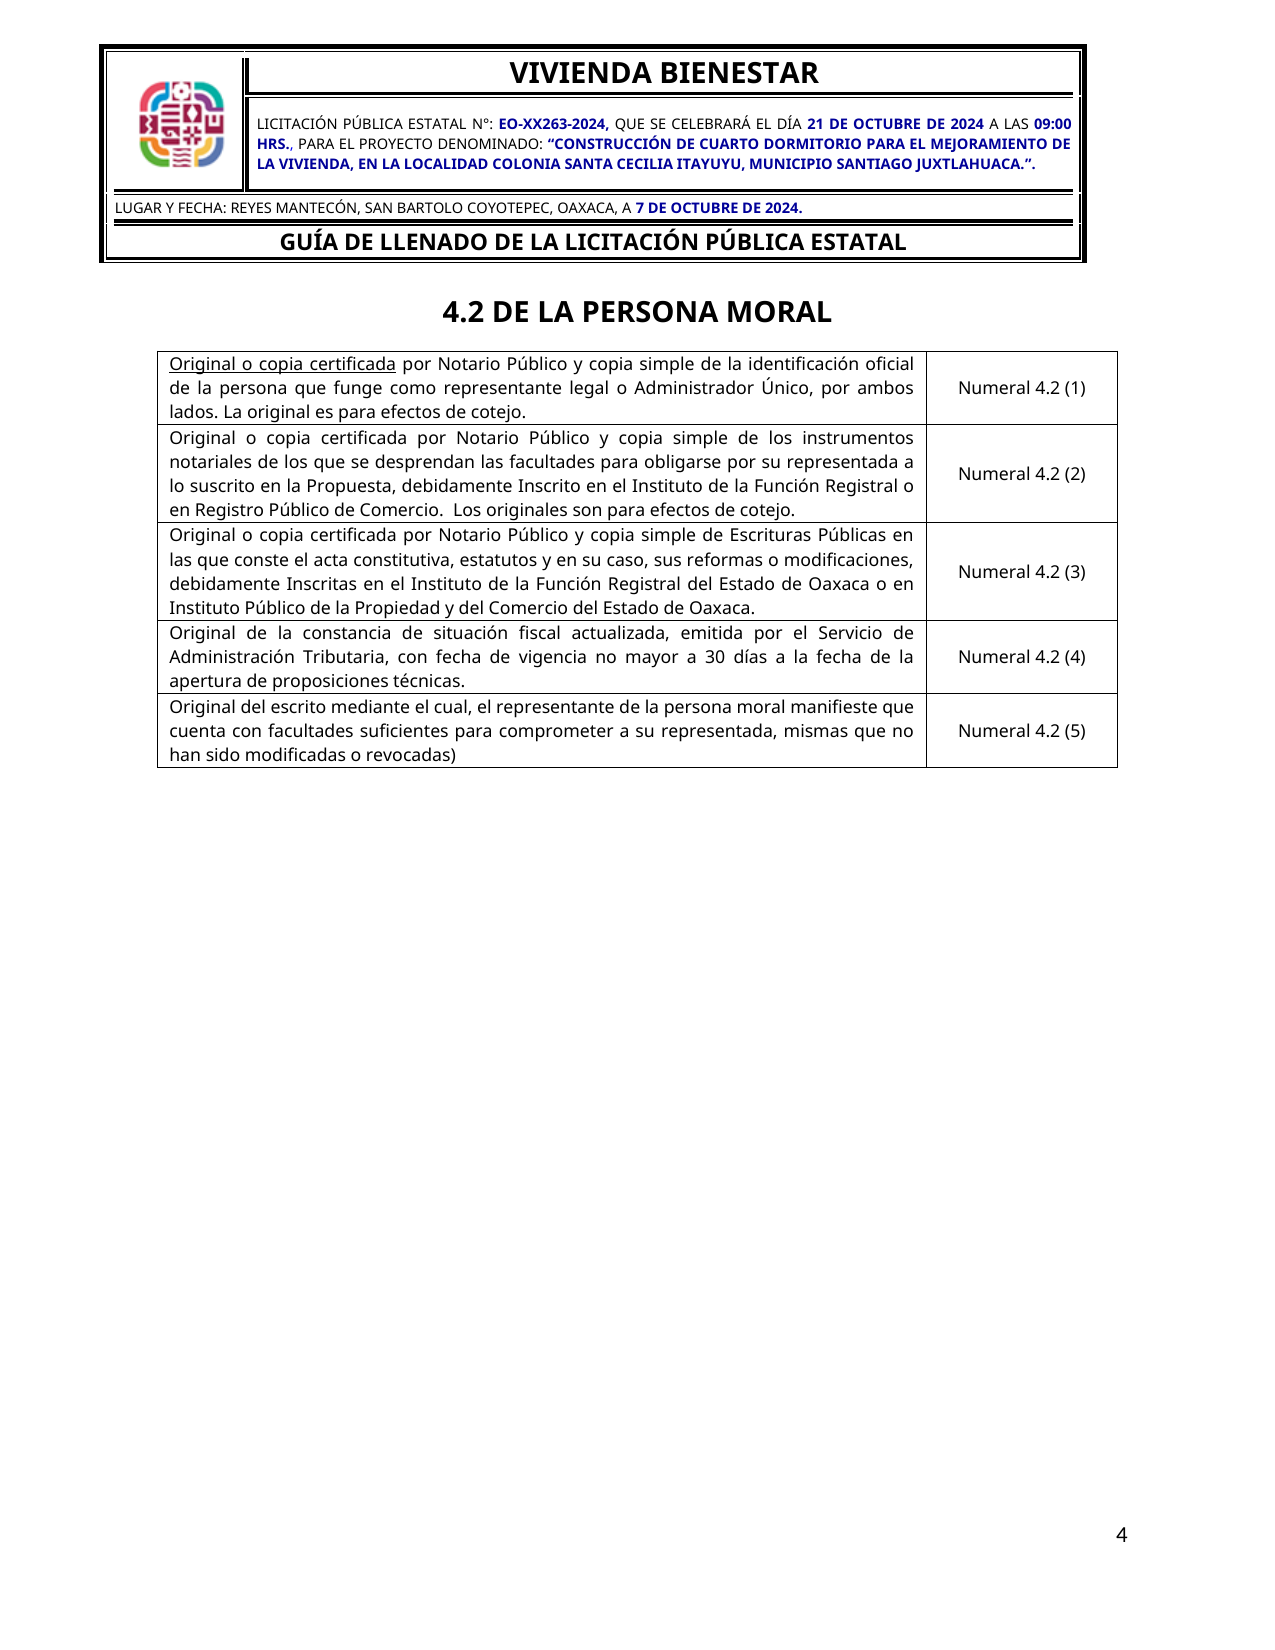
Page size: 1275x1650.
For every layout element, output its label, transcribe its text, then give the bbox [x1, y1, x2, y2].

table_header Numeral 4.2 (1) [927, 352, 1117, 424]
table_cell Numeral 4.2 (5) [927, 694, 1117, 767]
picture [128, 73, 235, 173]
table_header Original o copia certificada por Notario Público y copia simple de la identificación oficial de la persona que funge como representante legal o Administrador Único, por ambos lados. La original es para efectos de cotejo. [158, 352, 926, 424]
table_cell Numeral 4.2 (4) [927, 621, 1117, 693]
table_cell Original o copia certificada por Notario Público y copia simple de Escrituras Públicas en las que conste el acta constitutiva, estatutos y en su caso, sus reformas o modificaciones, debidamente Inscritas en el Instituto de la Función Registral del Estado de Oaxaca o en Instituto Público de la Propiedad y del Comercio del Estado de Oaxaca. [158, 523, 926, 619]
table_cell Original o copia certificada por Notario Público y copia simple de los instrumentos notariales de los que se desprendan las facultades para obligarse por su representada a lo suscrito en la Propuesta, debidamente Inscrito en el Instituto de la Función Registral o en Registro Público de Comercio. Los originales son para efectos de cotejo. [158, 425, 926, 522]
table_cell Original del escrito mediante el cual, el representante de la persona moral manifieste que cuenta con facultades suficientes para comprometer a su representada, mismas que no han sido modificadas o revocadas) [158, 694, 926, 767]
table_cell Original de la constancia de situación fiscal actualizada, emitida por el Servicio de Administración Tributaria, con fecha de vigencia no mayor a 30 días a la fecha de la apertura de proposiciones técnicas. [158, 621, 926, 693]
text 4.2 DE LA PERSONA MORAL [148, 291, 1127, 331]
table_cell Numeral 4.2 (3) [927, 523, 1117, 619]
table_cell Numeral 4.2 (2) [927, 425, 1117, 522]
